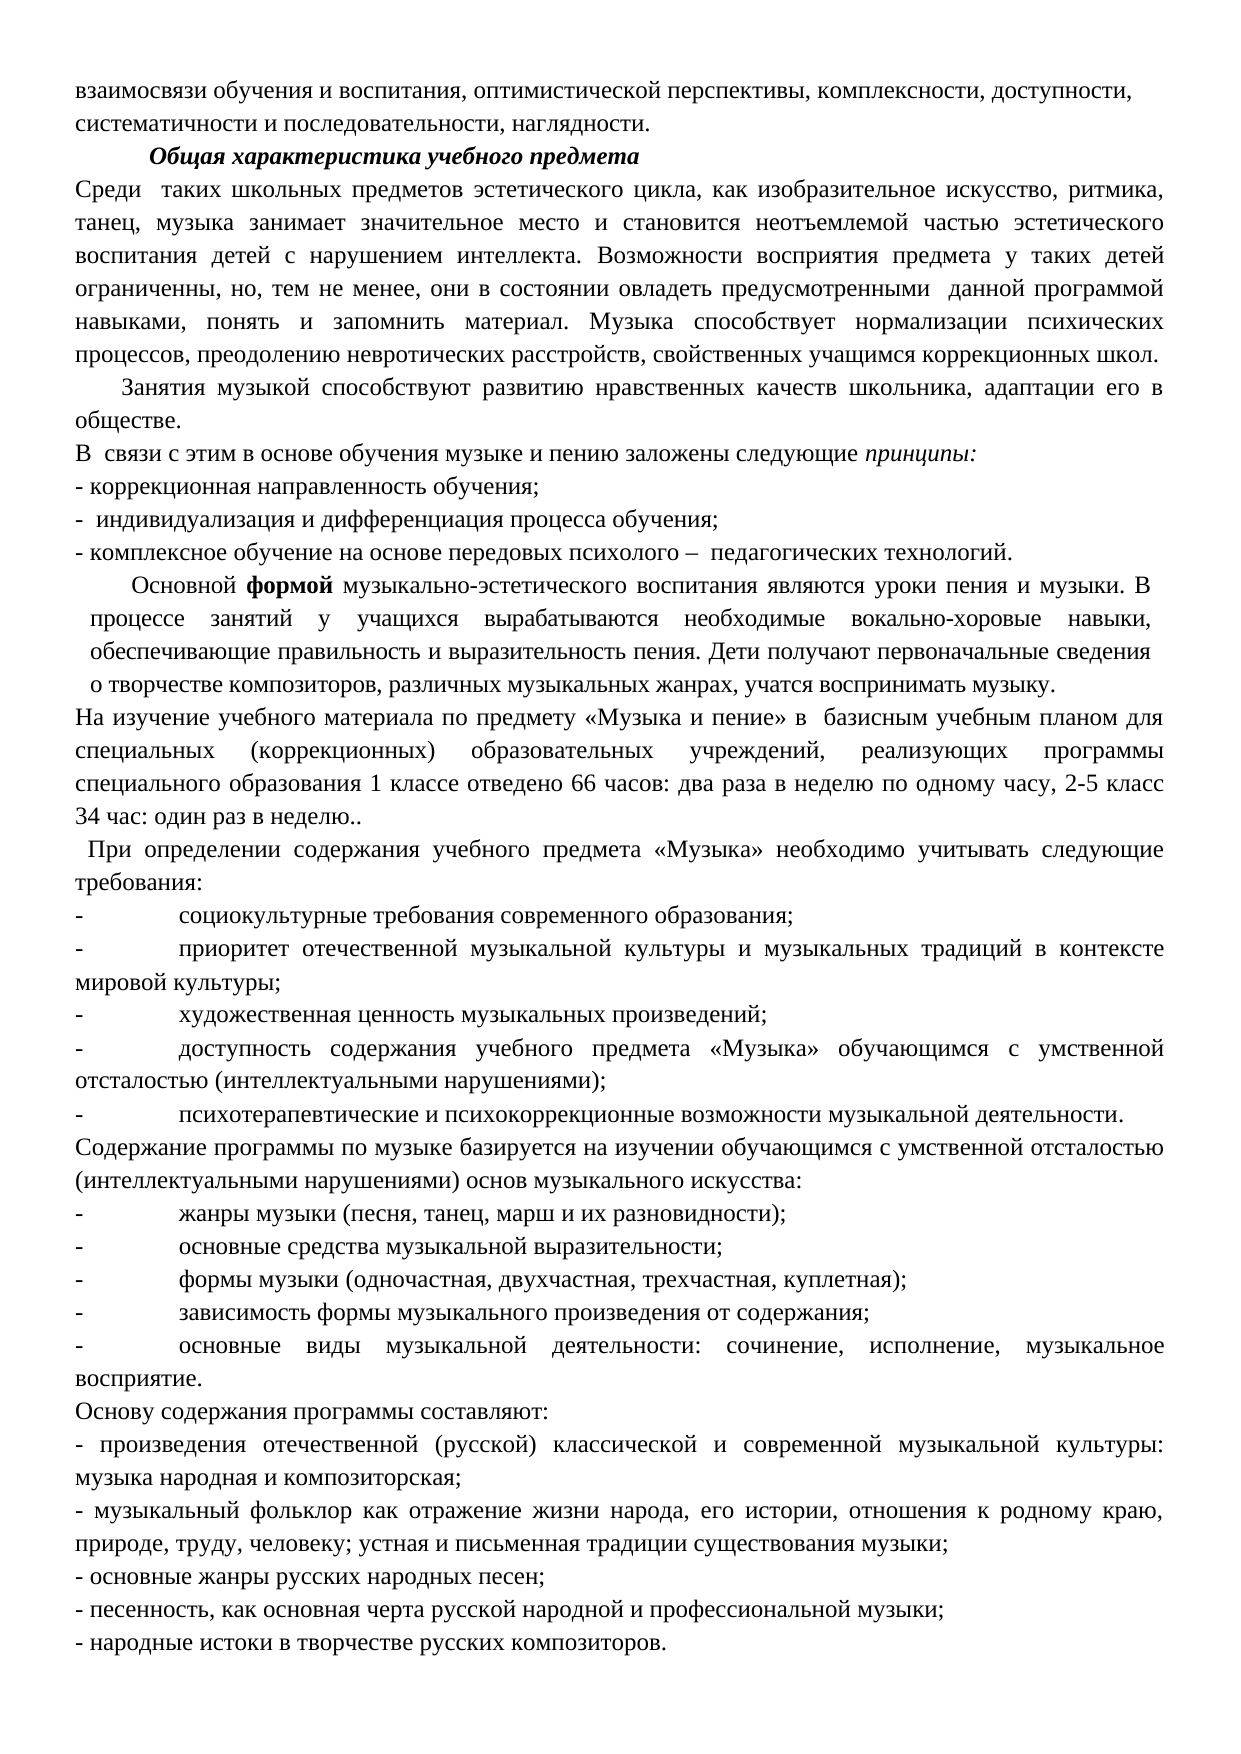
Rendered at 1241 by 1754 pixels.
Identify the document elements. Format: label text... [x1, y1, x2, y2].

text - комплексное обучение на основе передовых психолого – педагогических технологий. [75, 537, 1165, 566]
text - художественная ценность музыкальных произведений; [75, 999, 1165, 1028]
text - зависимость формы музыкального произведения от содержания; [75, 1297, 1165, 1326]
text - приоритет отечественной музыкальной культуры и музыкальных традиций в контексте мировой культуры; [75, 933, 1165, 995]
text - народные истоки в творчестве русских композиторов. [75, 1627, 1165, 1656]
text Основной формой музыкально-эстетического воспитания являются уроки пения и музыки. В процессе занятий у учащихся вырабатываются необходимые вокально-хоровые навыки, обеспечивающие правильность и выразительность пения. Дети получают первоначальные сведения о творчестве композиторов, различных музыкальных жанрах, учатся воспринимать музыку. [90, 570, 1151, 698]
text - коррекционная направленность обучения; [75, 471, 1165, 500]
text - социокультурные требования современного образования; [75, 901, 1165, 929]
text - психотерапевтические и психокоррекционные возможности музыкальной деятельности. [75, 1099, 1165, 1127]
text - индивидуализация и дифференциация процесса обучения; [75, 504, 1165, 533]
text - музыкальный фольклор как отражение жизни народа, его истории, отношения к родному краю, природе, труду, человеку; устная и письменная традиции существования музыки; [75, 1495, 1165, 1557]
text - основные средства музыкальной выразительности; [75, 1231, 1165, 1259]
text - жанры музыки (песня, танец, марш и их разновидности); [75, 1198, 1165, 1226]
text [75, 75, 1165, 137]
text - основные виды музыкальной деятельности: сочинение, исполнение, музыкальное восприятие. [75, 1330, 1165, 1392]
text - песенность, как основная черта русской народной и профессиональной музыки; [75, 1594, 1165, 1623]
text Содержание программы по музыке базируется на изучении обучающимся с умственной отсталостью (интеллектуальными нарушениями) основ музыкального искусства: [75, 1132, 1165, 1193]
text При определении содержания учебного предмета «Музыка» необходимо учитывать следующие требования: [75, 834, 1165, 896]
text На изучение учебного материала по предмету «Музыка и пение» в базисным учебным планом для специальных (коррекционных) образовательных учреждений, реализующих программы специального образования 1 классе отведено 66 часов: два раза в неделю по одному часу, 2-5 класс 34 час: один раз в неделю.. [75, 702, 1165, 830]
text В связи с этим в основе обучения музыке и пению заложены следующие принципы: [75, 438, 1165, 467]
text - основные жанры русских народных песен; [75, 1561, 1165, 1590]
text - произведения отечественной (русской) классической и современной музыкальной культуры: музыка народная и композиторская; [75, 1429, 1165, 1491]
text Среди таких школьных предметов эстетического цикла, как изобразительное искусство, ритмика, танец, музыка занимает значительное место и становится неотъемлемой частью эстетического воспитания детей с нарушением интеллекта. Возможности восприятия предмета у таких детей ограниченны, но, тем не менее, они в состоянии овладеть предусмотренными данной программой навыками, понять и запомнить материал. Музыка способствует нормализации психических процессов, преодолению невротических расстройств, свойственных учащимся коррекционных школ. [75, 174, 1165, 368]
text Общая характеристика учебного предмета [75, 141, 1165, 170]
text - доступность содержания учебного предмета «Музыка» обучающимся с умственной отсталостью (интеллектуальными нарушениями); [75, 1033, 1165, 1094]
text Основу содержания программы составляют: [75, 1396, 1165, 1424]
text - формы музыки (одночастная, двухчастная, трехчастная, куплетная); [75, 1264, 1165, 1292]
text Занятия музыкой способствуют развитию нравственных качеств школьника, адаптации его в обществе. [75, 372, 1165, 434]
